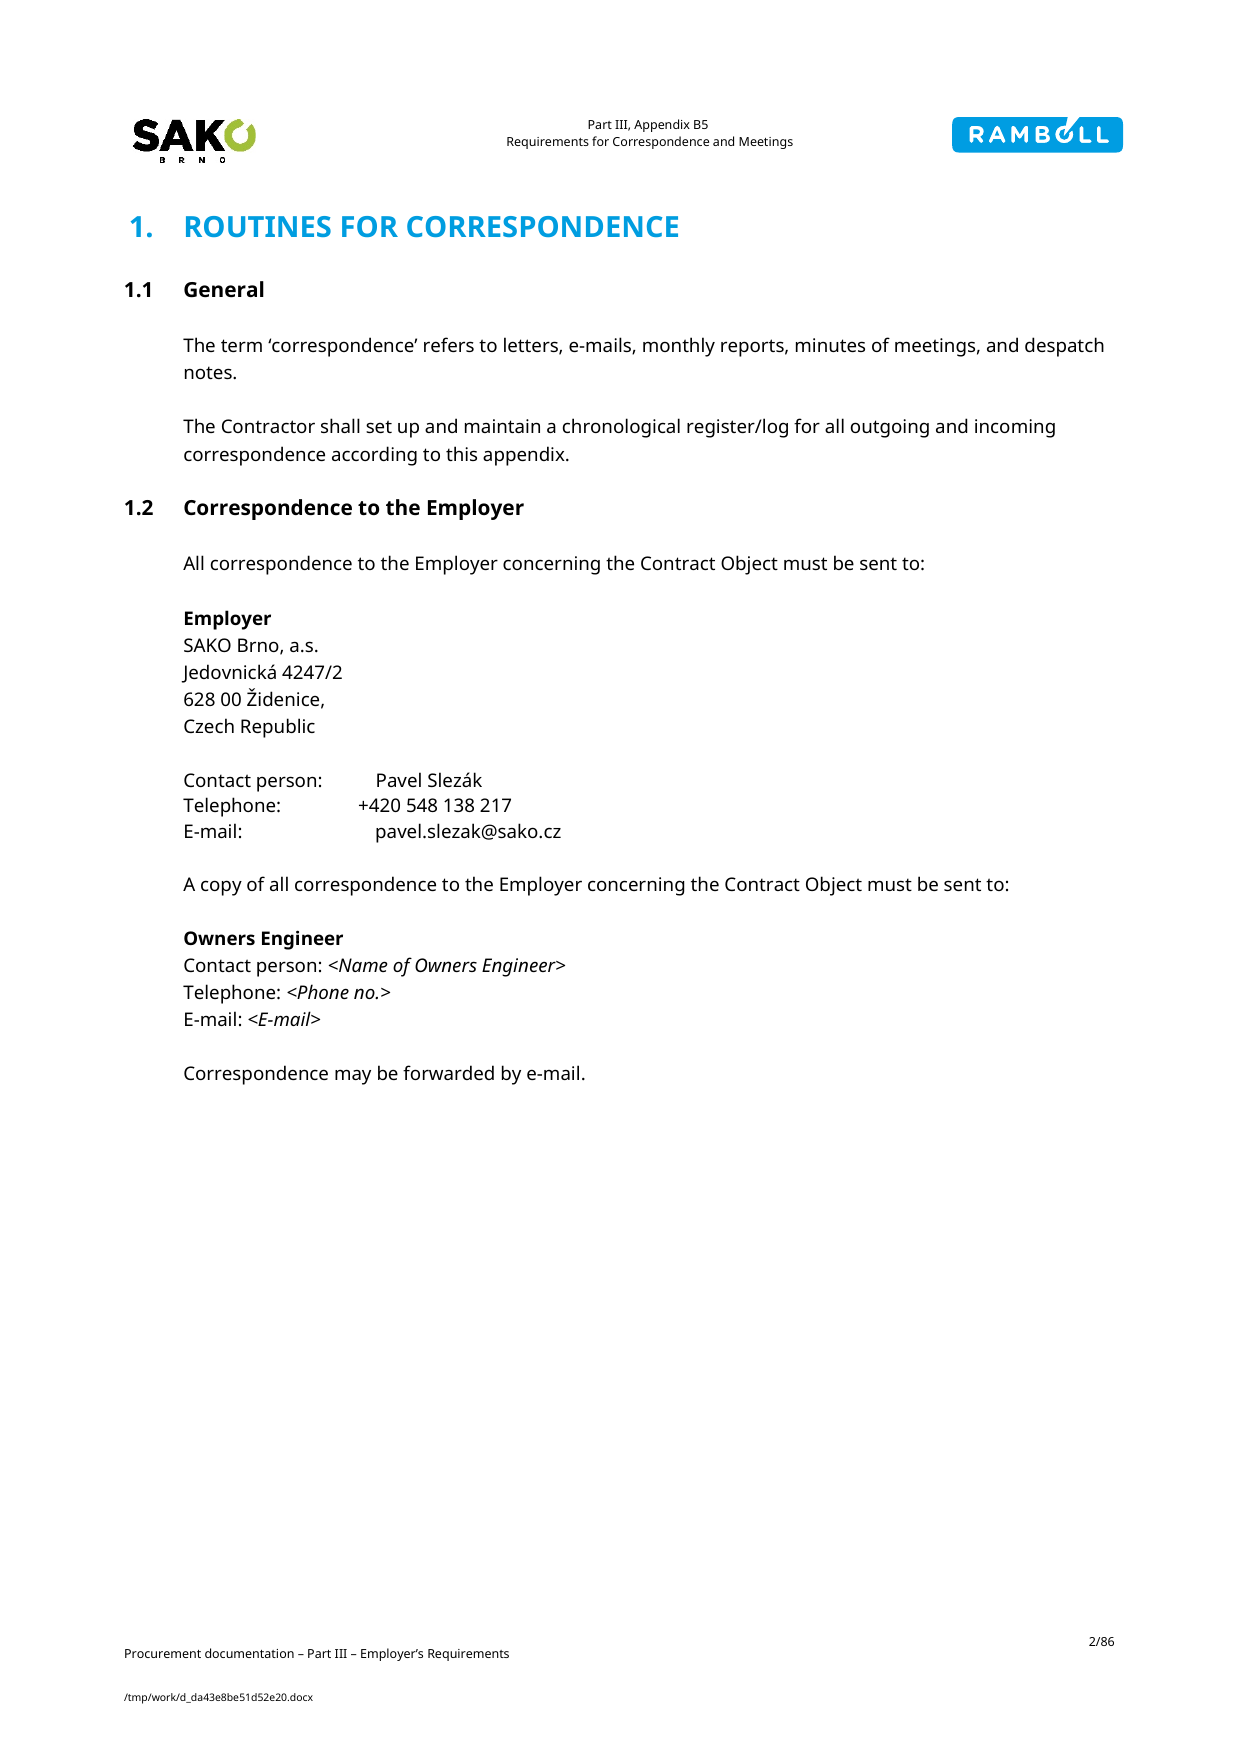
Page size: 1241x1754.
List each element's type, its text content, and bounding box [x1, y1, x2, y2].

text E-mail: pavel.slezak@sako.cz [183, 818, 1116, 844]
subtitle General [153, 276, 1116, 304]
text Telephone: +420 548 138 217 [183, 793, 1116, 818]
text Telephone: <Phone no.> [183, 978, 1116, 1005]
text 628 00 Židenice, [183, 684, 1116, 712]
picture [132, 119, 256, 163]
text Contact person: Pavel Slezák [183, 766, 1116, 793]
text Owners Engineer [183, 923, 1116, 951]
subtitle Routines for correspondence [153, 207, 1116, 246]
text Employer [183, 603, 1116, 630]
text Contact person: <Name of Owners Engineer> [183, 951, 1116, 978]
text Correspondence may be forwarded by e-mail. [183, 1059, 1116, 1086]
text The Contractor shall set up and maintain a chronological register/log for all outgoing and incoming correspondence according to this appendix. [183, 412, 1116, 466]
subtitle Correspondence to the Employer [153, 493, 1116, 522]
text A copy of all correspondence to the Employer concerning the Contract Object must be sent to: [183, 869, 1116, 896]
text Jedovnická 4247/2 [183, 657, 1116, 684]
text E-mail: <E-mail> [183, 1005, 1116, 1032]
text Czech Republic [183, 712, 1116, 739]
text The term ‘correspondence’ refers to letters, e-mails, monthly reports, minutes of meetings, and despatch notes. [183, 331, 1116, 385]
text SAKO Brno, a.s. [183, 630, 1116, 657]
text All correspondence to the Employer concerning the Contract Object must be sent to: [183, 549, 1116, 576]
